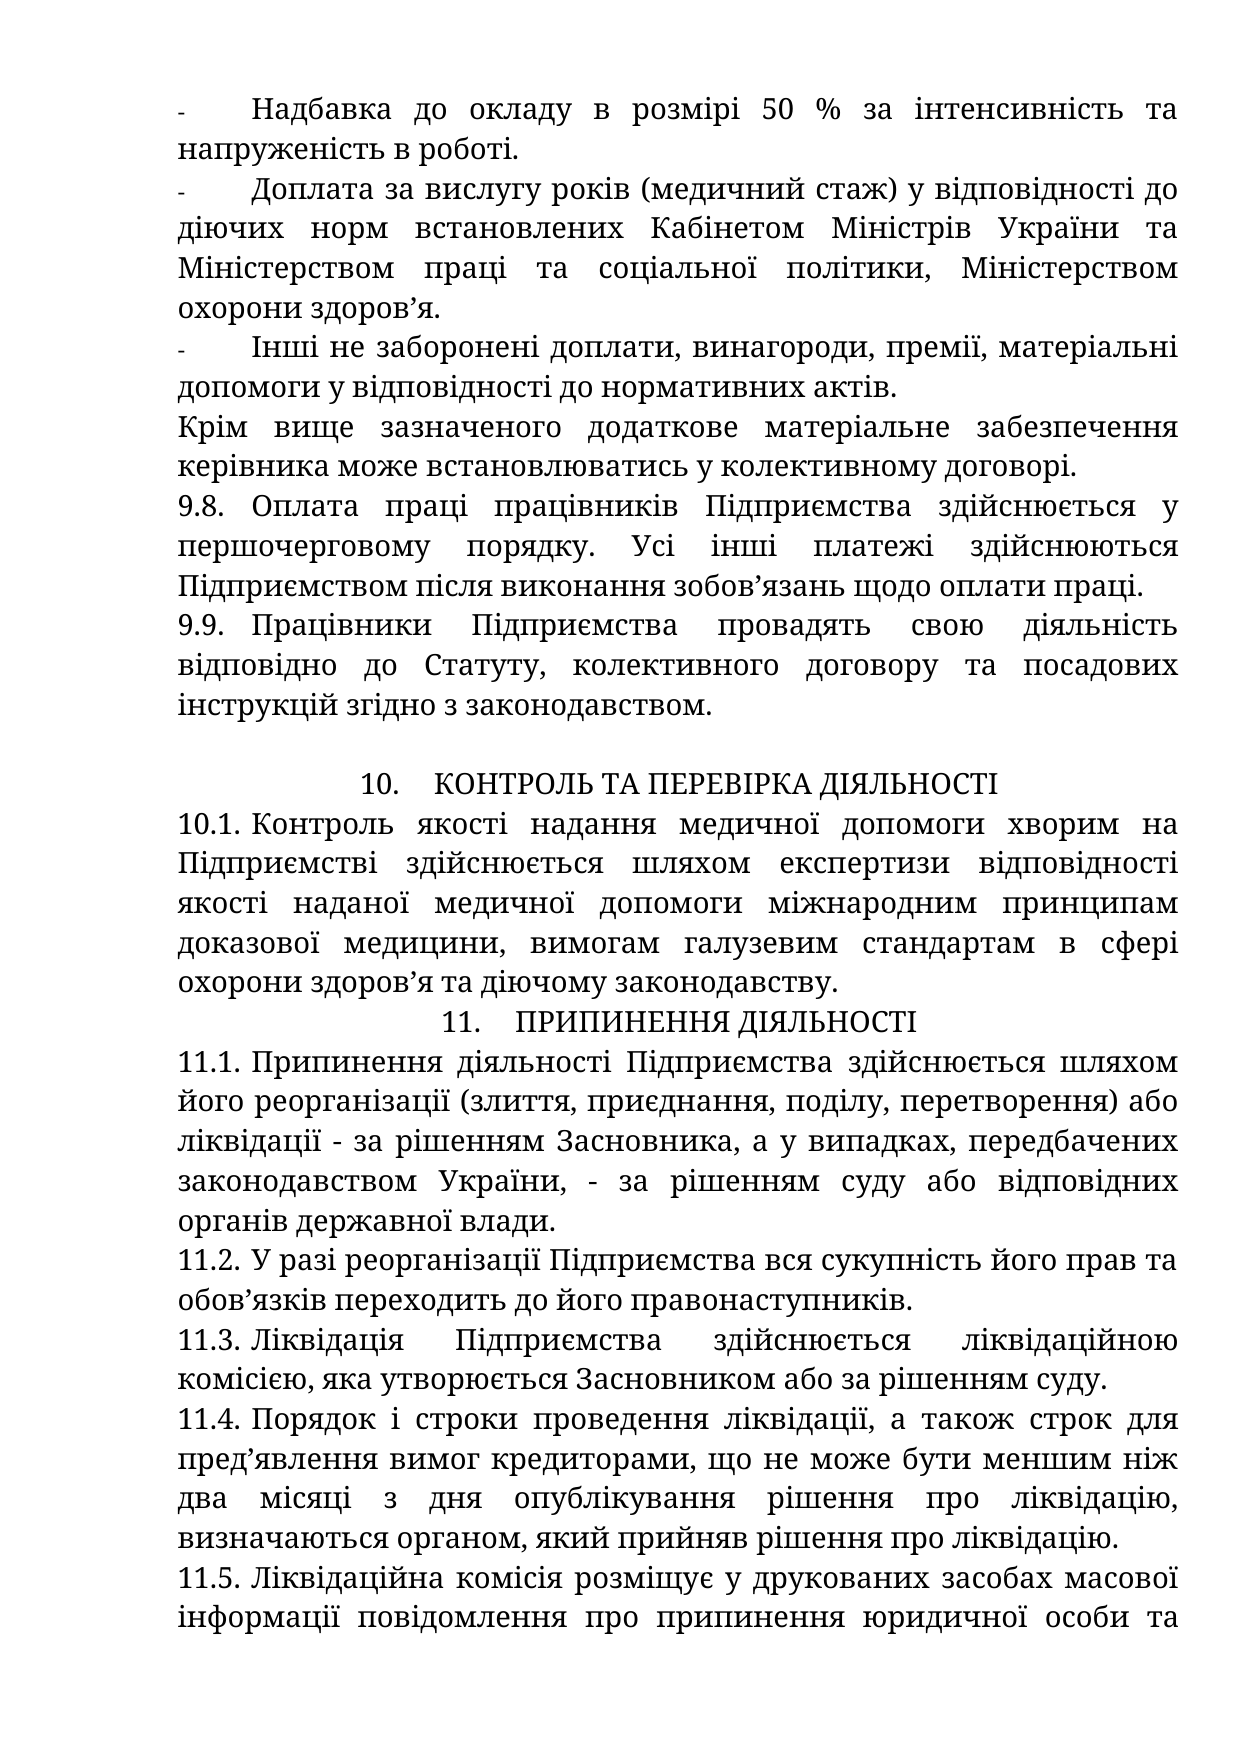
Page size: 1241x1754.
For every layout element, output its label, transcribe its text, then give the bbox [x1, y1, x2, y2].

list Припинення діяльності Підприємства здійснюється шляхом його реорганізації (злиття, приєднання, поділу, перетворення) або ліквідації - за рішенням Засновника, а у випадках, передбачених законодавством України, - за рішенням суду або відповідних органів державної влади. [177, 1041, 1179, 1239]
list Доплата за вислугу років (медичний стаж) у відповідності до діючих норм встановлених Кабінетом Міністрів України та Міністерством праці та соціальної політики, Міністерством охорони здоров’я. [177, 168, 1179, 327]
text Крім вище зазначеного додаткове матеріальне забезпечення керівника може встановлюватись у колективному договорі. [177, 406, 1179, 485]
list Надбавка до окладу в розмірі 50 % за інтенсивність та напруженість в роботі. [177, 88, 1179, 168]
list Оплата праці працівників Підприємства здійснюється у першочерговому порядку. Усі інші платежі здійснюються Підприємством після виконання зобов’язань щодо оплати праці. [177, 485, 1179, 604]
list Порядок і строки проведення ліквідації, а також строк для пред’явлення вимог кредиторами, що не може бути меншим ніж два місяці з дня опублікування рішення про ліквідацію, визначаються органом, який прийняв рішення про ліквідацію. [177, 1398, 1179, 1557]
list У разі реорганізації Підприємства вся сукупність його прав та обов’язків переходить до його правонаступників. [177, 1239, 1179, 1319]
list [177, 1557, 1179, 1636]
list Контроль якості надання медичної допомоги хворим на Підприємстві здійснюється шляхом експертизи відповідності якості наданої медичної допомоги міжнародним принципам доказової медицини, вимогам галузевим стандартам в сфері охорони здоров’я та діючому законодавству. [177, 803, 1179, 1001]
list КОНТРОЛЬ ТА ПЕРЕВІРКА ДІЯЛЬНОСТІ [177, 763, 1181, 803]
list ПРИПИНЕННЯ ДІЯЛЬНОСТІ [177, 1001, 1181, 1041]
list Інші не заборонені доплати, винагороди, премії, матеріальні допомоги у відповідності до нормативних актів. [177, 327, 1179, 406]
list Працівники Підприємства провадять свою діяльність відповідно до Статуту, колективного договору та посадових інструкцій згідно з законодавством. [177, 604, 1179, 723]
list Ліквідація Підприємства здійснюється ліквідаційною комісією, яка утворюється Засновником або за рішенням суду. [177, 1319, 1179, 1398]
